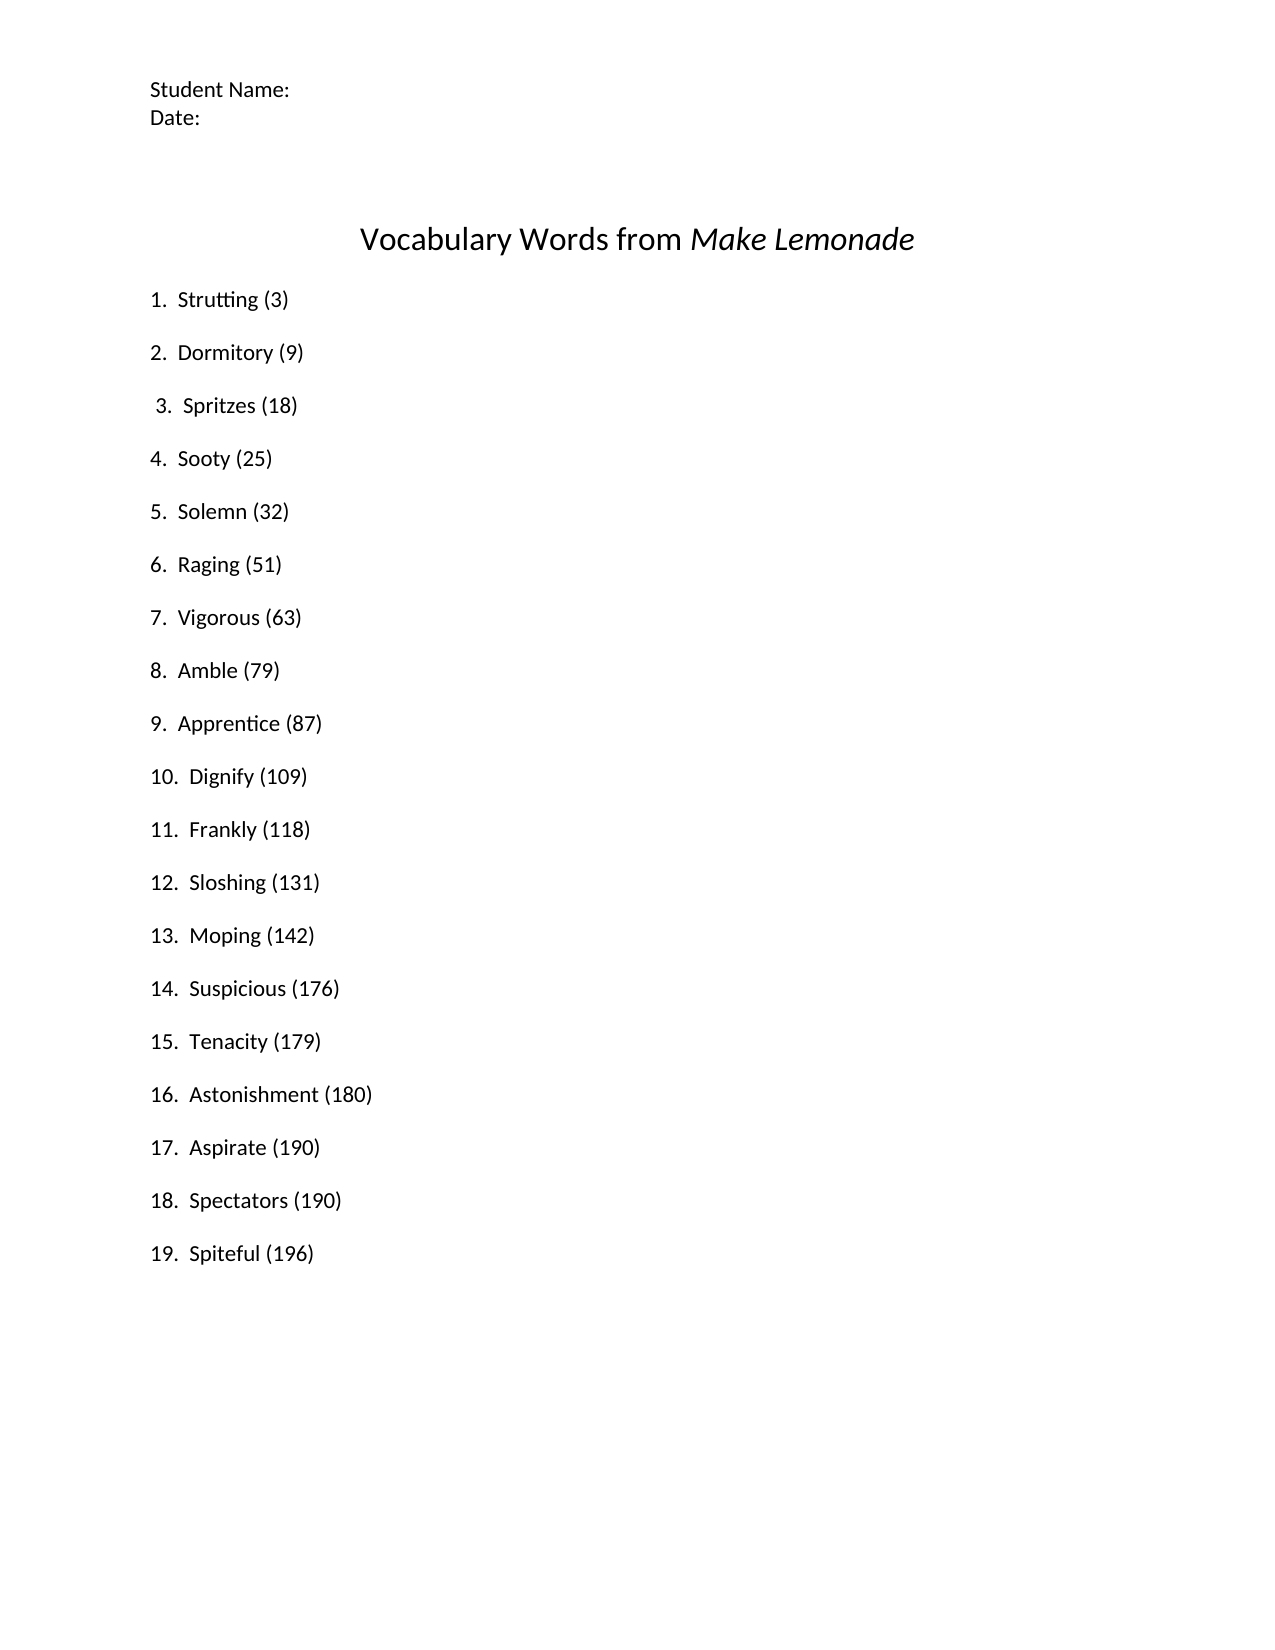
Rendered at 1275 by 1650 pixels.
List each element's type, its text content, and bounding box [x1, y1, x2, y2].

text 14. Suspicious (176) [150, 974, 1125, 1002]
text 18. Spectators (190) [150, 1187, 1125, 1214]
text 9. Apprentice (87) [150, 709, 1125, 737]
text Vocabulary Words from Make Lemonade [150, 218, 1125, 258]
text 19. Spiteful (196) [150, 1239, 1125, 1268]
text 3. Spritzes (18) [150, 391, 1125, 419]
text 17. Aspirate (190) [150, 1133, 1125, 1162]
text 16. Astonishment (180) [150, 1081, 1125, 1108]
text 2. Dormitory (9) [150, 338, 1125, 366]
text 4. Sooty (25) [150, 444, 1125, 472]
text 13. Moping (142) [150, 921, 1125, 949]
text 1. Strutting (3) [150, 285, 1125, 313]
text 10. Dignify (109) [150, 762, 1125, 790]
text 15. Tenacity (179) [150, 1027, 1125, 1056]
text 5. Solemn (32) [150, 497, 1125, 525]
text 6. Raging (51) [150, 550, 1125, 578]
text 7. Vigorous (63) [150, 603, 1125, 631]
text 12. Sloshing (131) [150, 868, 1125, 896]
text 11. Frankly (118) [150, 815, 1125, 843]
text 8. Amble (79) [150, 656, 1125, 684]
